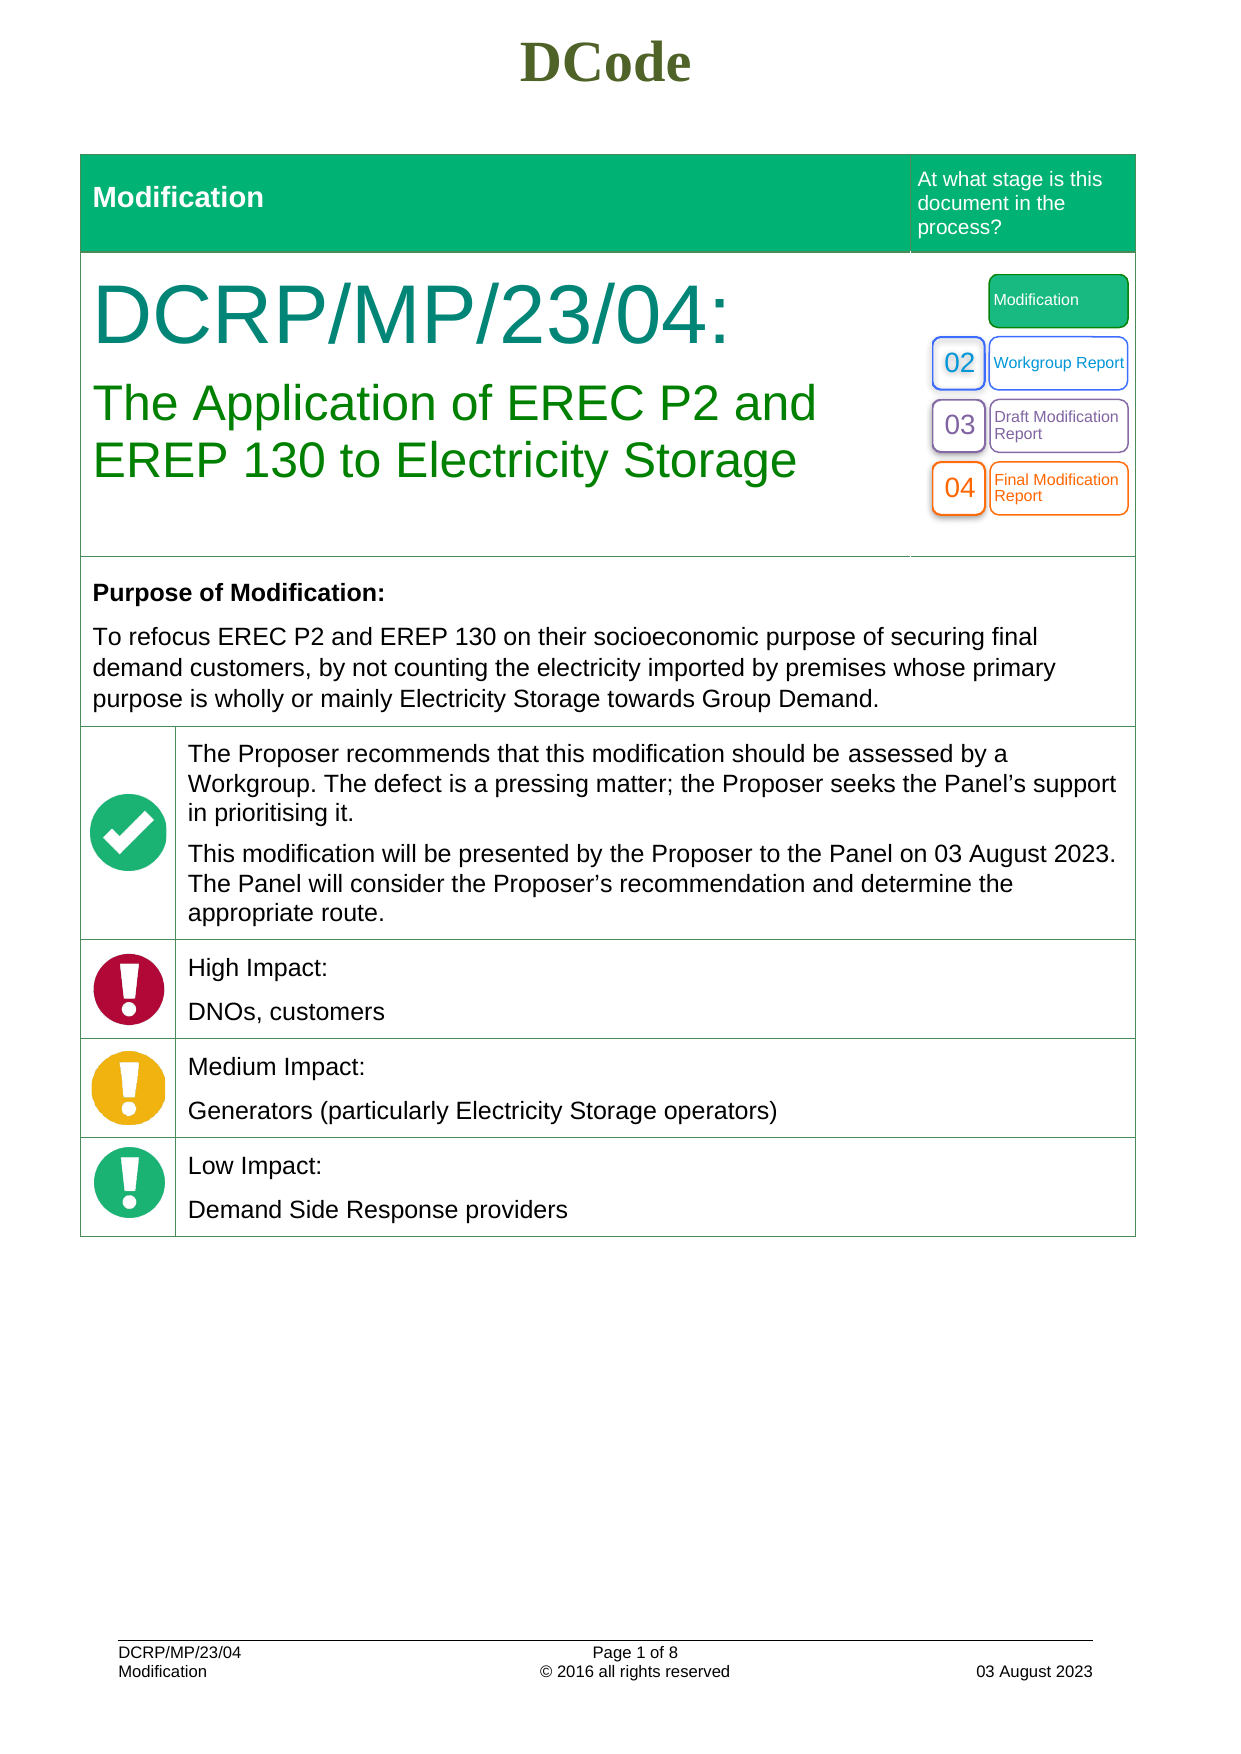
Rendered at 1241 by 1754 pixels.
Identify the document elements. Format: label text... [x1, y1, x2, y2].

table_header Modification [81, 155, 910, 251]
table_cell Medium Impact: Generators (particularly Electricity Storage operators) [176, 1039, 1135, 1137]
table_cell The Proposer recommends that this modification should be assessed by a Workgroup. The defect is a pressing matter; the Proposer seeks the Panel’s support in prioritising it. This modification will be presented by the Proposer to the Panel on 03 August 2023. The Panel will consider the Proposer’s recommendation and determine the appropriate route. [176, 727, 1135, 939]
picture [90, 950, 167, 1028]
table_cell [81, 1039, 175, 1137]
table_cell Purpose of Modification: To refocus EREC P2 and EREP 130 on their socioeconomic purpose of securing final demand customers, by not counting the electricity imported by premises whose primary purpose is wholly or mainly Electricity Storage towards Group Demand. [81, 557, 1135, 726]
picture [90, 794, 167, 871]
table_cell [81, 727, 175, 939]
table_cell Low Impact: Demand Side Response providers [176, 1138, 1135, 1236]
table_cell [81, 1138, 175, 1236]
table_cell [911, 253, 1135, 556]
table_cell DCRP/MP/23/04: The Application of EREC P2 and EREP 130 to Electricity Storage [81, 253, 910, 556]
picture [90, 1144, 167, 1221]
table_cell [81, 940, 175, 1038]
picture [91, 1051, 166, 1125]
table_cell High Impact: DNOs, customers [176, 940, 1135, 1038]
table_header At what stage is this document in the process? [911, 155, 1135, 251]
